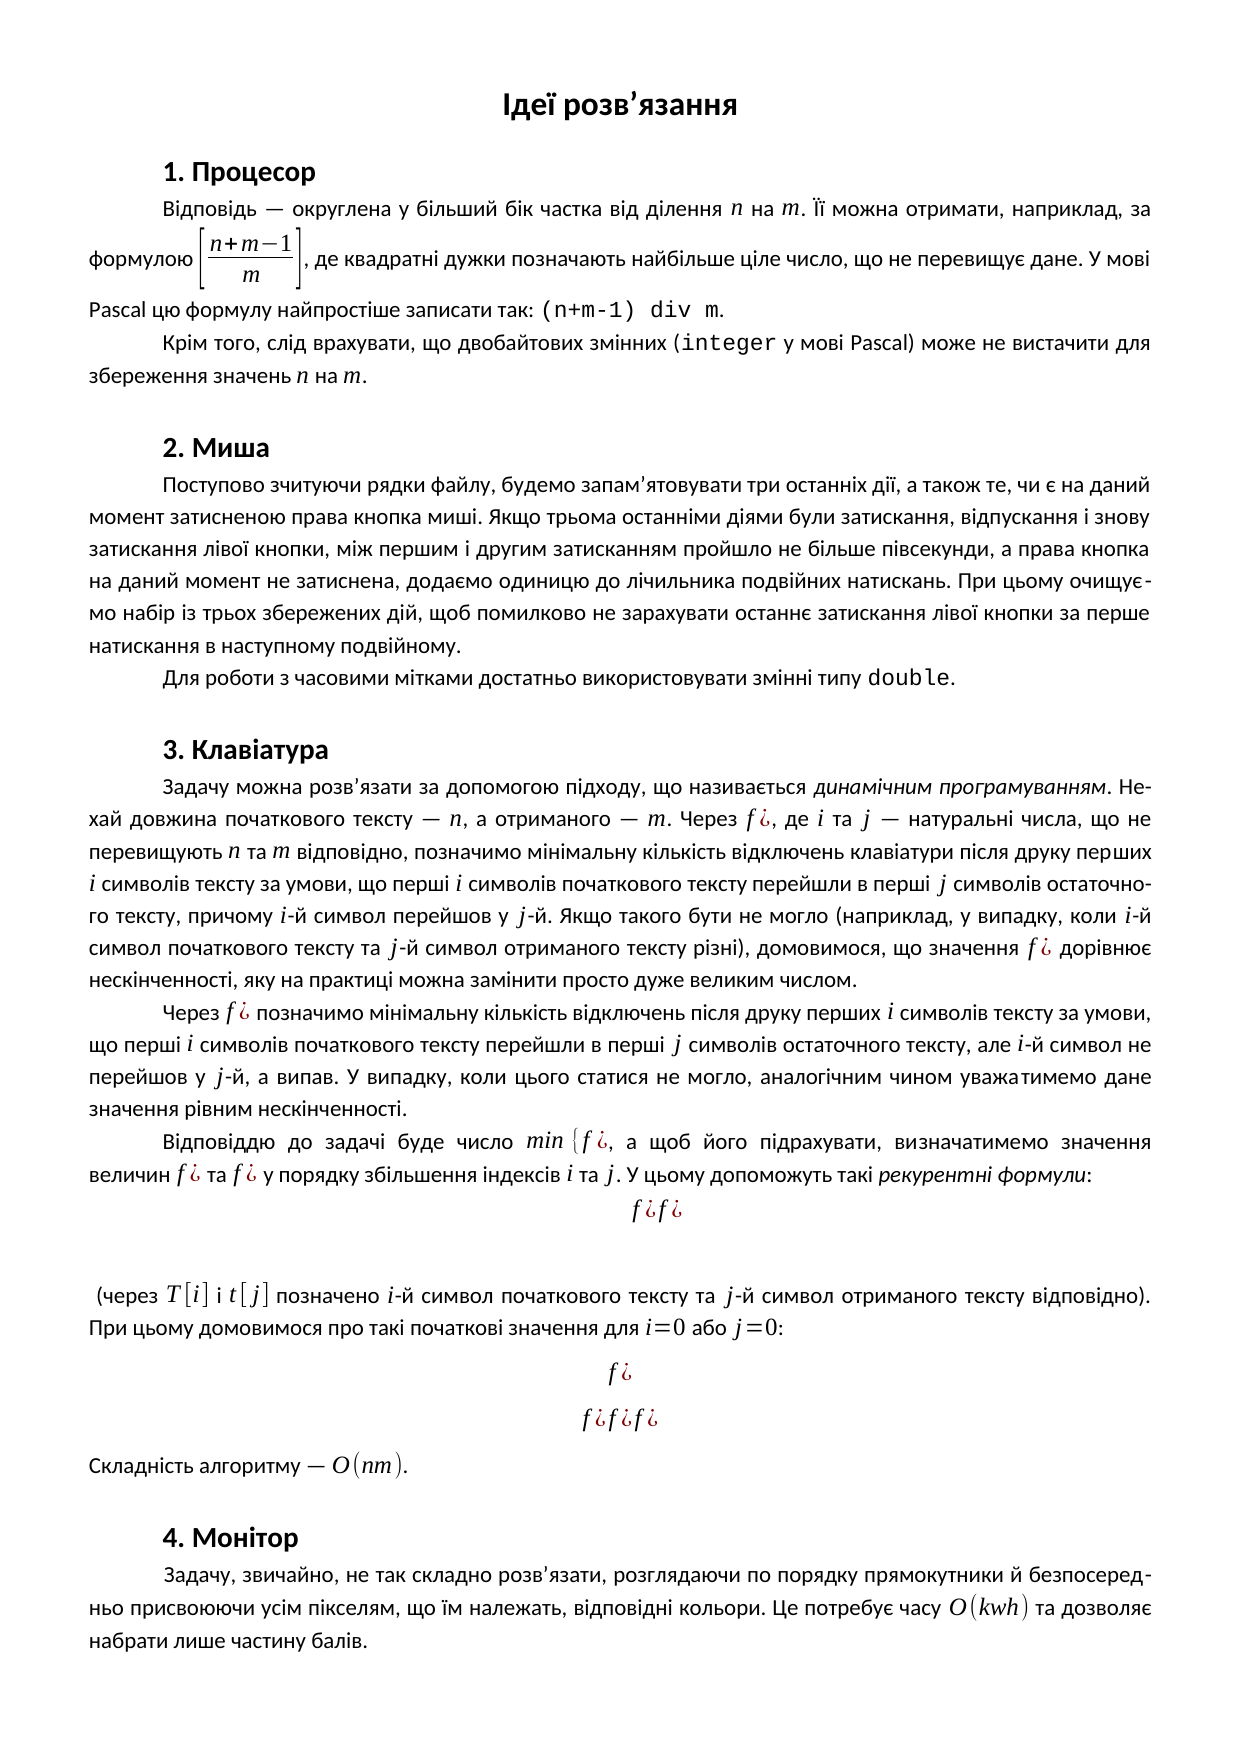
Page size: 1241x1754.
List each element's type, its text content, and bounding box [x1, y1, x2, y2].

list Крім того, слід врахувати, що двобайтових змінних (integer у мові Pascal) може не вистачити для збереження значень на . [89, 328, 1152, 390]
list 2. Миша [89, 429, 1152, 464]
list 3. Клавіатура [89, 731, 1152, 767]
list Для роботи з часовими мітками достатньо використовувати змінні типу double. [89, 663, 1152, 692]
list Задачу, звичайно, не так складно розв’язати, розглядаючи по порядку прямокутники й безпосередньо присвоюючи усім пікселям, що їм належать, відповідні кольори. Це потребує часу та дозволяє набрати лише частину балів. [89, 1560, 1152, 1654]
list Задачу можна розв’язати за допомогою підходу, що називається динамічним програмуванням. Нехай довжина початкового тексту — , а отриманого — . Через , де та — натуральні числа, що не перевищують та відповідно, позначимо мінімальну кількість відключень клавіатури після друку перших символів тексту за умови, що перші символів початкового тексту перейшли в перші символів остаточного тексту, причому -й символ перейшов у -й. Якщо такого бути не могло (наприклад, у випадку, коли -й символ початкового тексту та -й символ отриманого тексту різні), домовимося, що значення дорівнює нескінченності, яку на практиці можна замінити просто дуже великим числом. [89, 772, 1152, 993]
list Відповідь — округлена у більший бік частка від ділення на . Її можна отримати, наприклад, за формулою , де квадратні дужки позначають найбільше ціле число, що не перевищує дане. У мові Pascal цю формулу найпростіше записати так: (n+m-1) div m. [89, 194, 1152, 324]
list Через позначимо мінімальну кількість відключень після друку перших символів тексту за умови, що перші символів початкового тексту перейшли в перші символів остаточного тексту, але -й символ не перейшов у -й, а випав. У випадку, коли цього статися не могло, аналогічним чином уважатимемо дане значення рівним нескінченності. [89, 998, 1152, 1122]
list (через і позначено -й символ початкового тексту та -й символ отриманого тексту відповідно). При цьому домовимося про такі початкові значення для або : [89, 1281, 1152, 1341]
list 4. Монітор [89, 1519, 1152, 1555]
list Складність алгоритму — . [89, 1450, 1152, 1480]
list Відповіддю до задачі буде число , а щоб його підрахувати, визначатимемо значення величин та у порядку збільшення індексів та . У цьому допоможуть такі рекурентні формули: [89, 1126, 1152, 1188]
list Ідеї розв’язання [89, 83, 1152, 123]
list 1. Процесор [89, 153, 1152, 188]
list Поступово зчитуючи рядки файлу, будемо запам’ятовувати три останніх дії, а також те, чи є на даний момент затисненою права кнопка миші. Якщо трьома останніми діями були затискання, відпускання і знову затискання лівої кнопки, між першим і другим затисканням пройшло не більше півсекунди, а права кнопка на даний момент не затиснена, додаємо одиницю до лічильника подвійних натискань. При цьому очищуємо набір із трьох збережених дій, щоб помилково не зарахувати останнє затискання лівої кнопки за перше натискання в наступному подвійному. [89, 470, 1152, 659]
